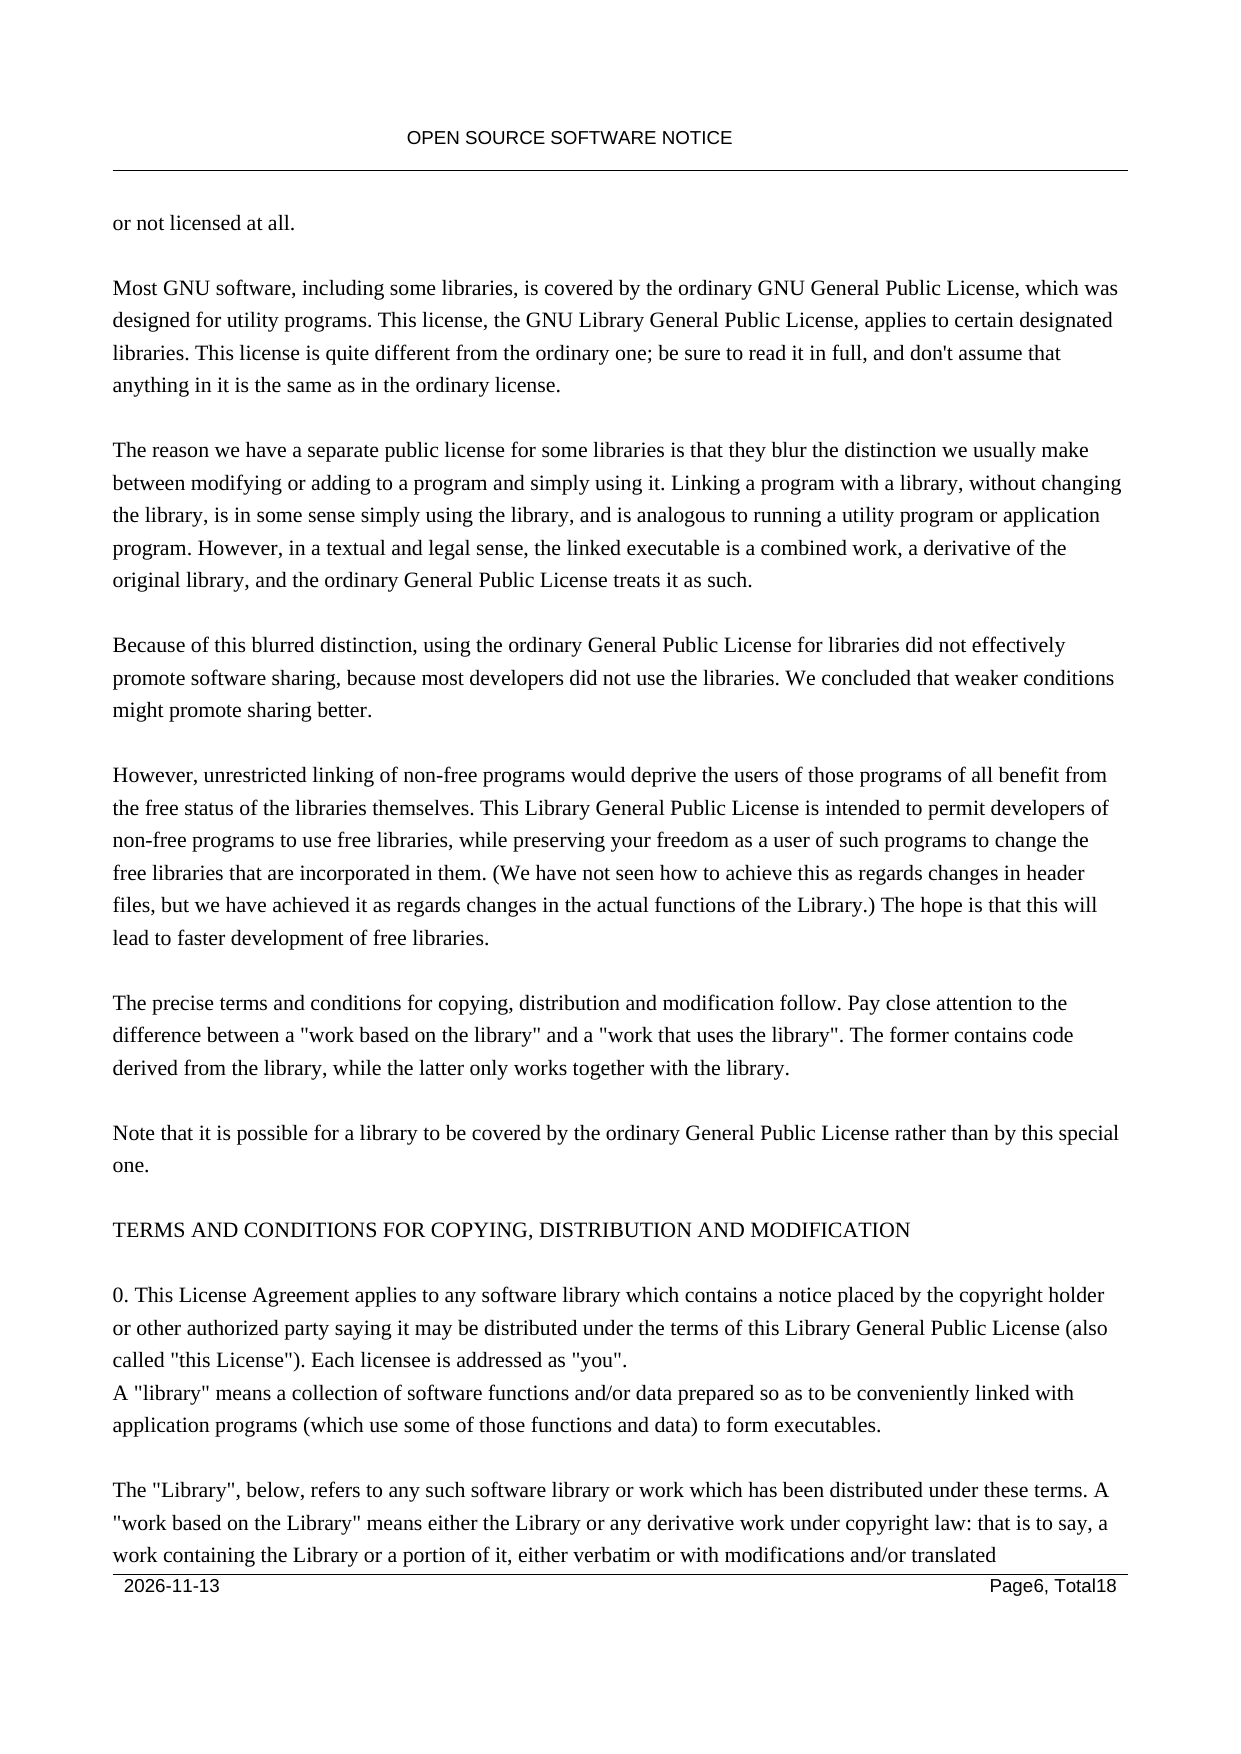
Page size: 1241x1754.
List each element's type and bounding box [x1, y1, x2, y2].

text [112, 206, 1128, 1571]
